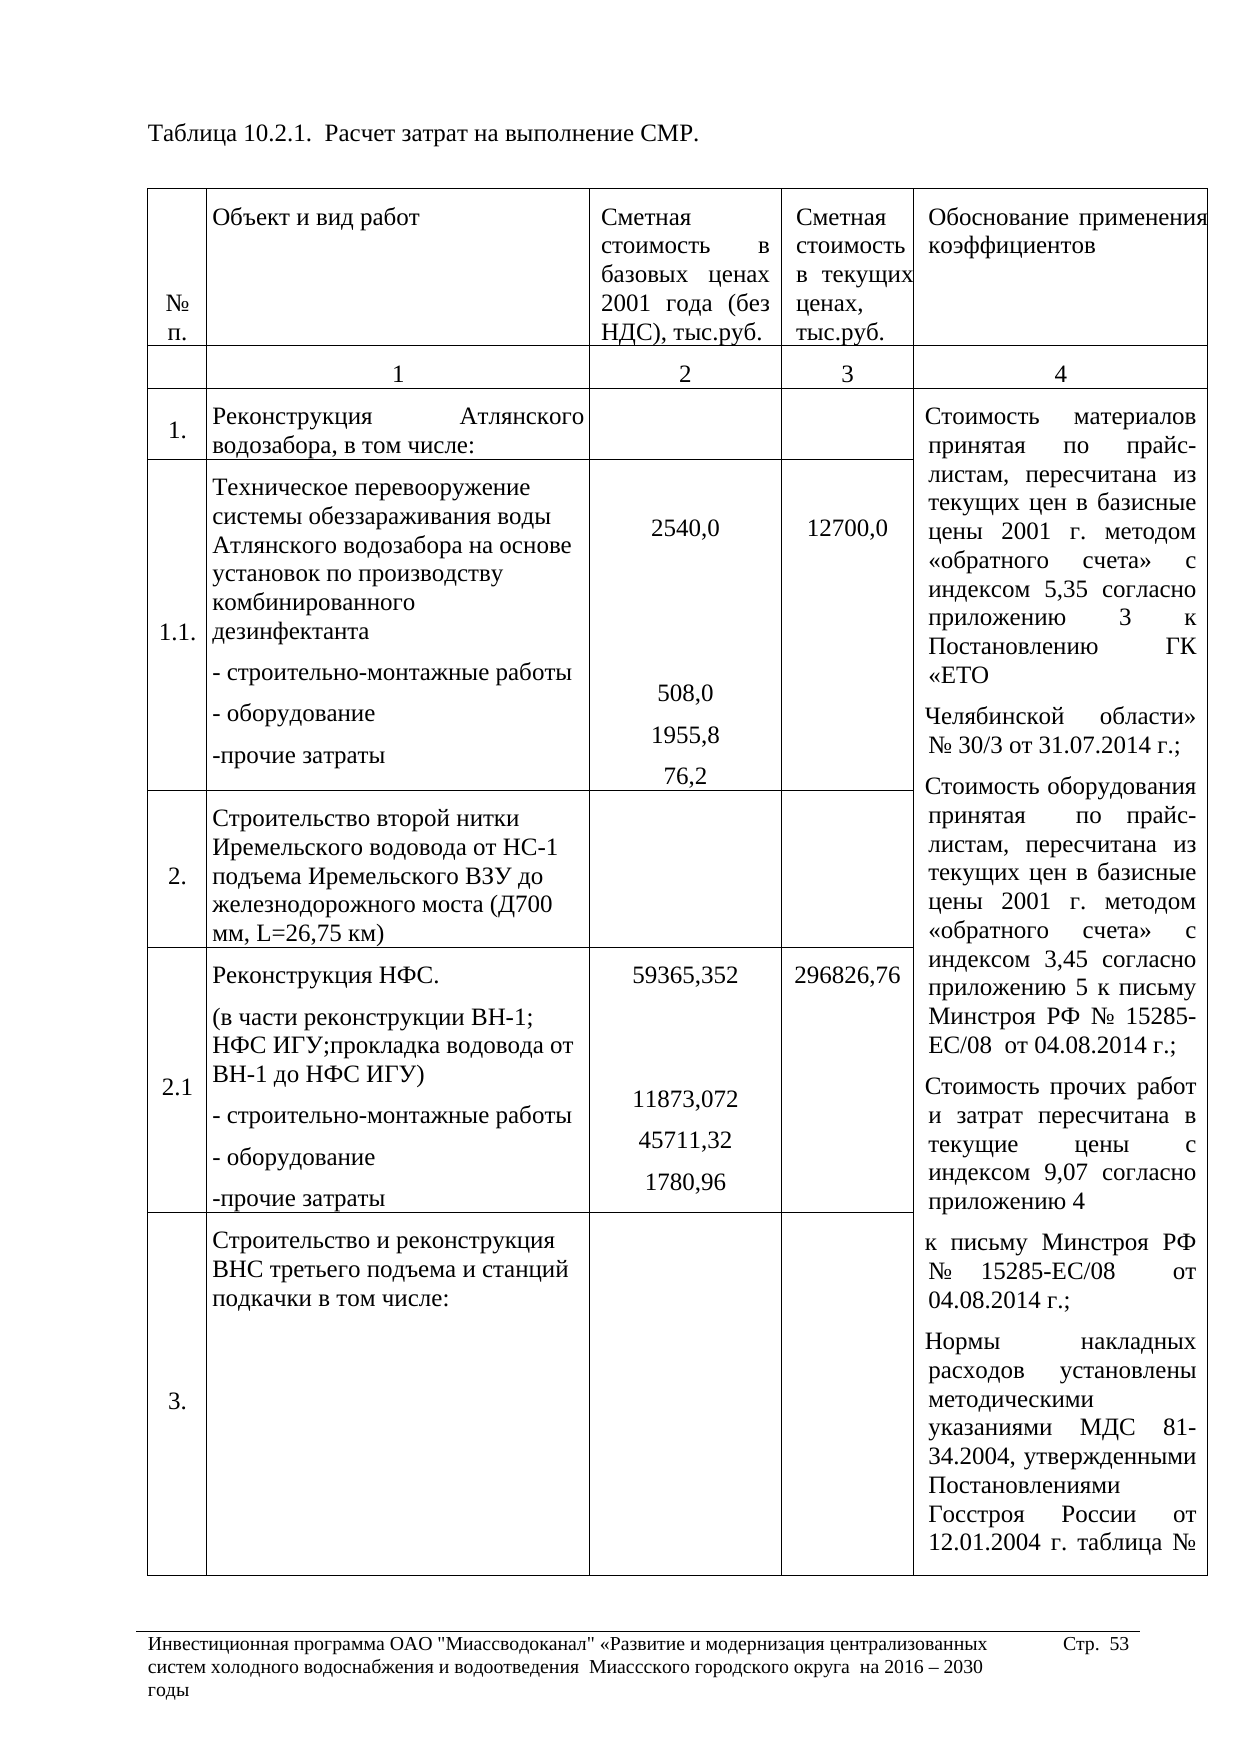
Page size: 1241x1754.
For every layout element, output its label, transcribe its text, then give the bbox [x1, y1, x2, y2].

table_cell 2540,0 508,0 1955,8 76,2 [590, 460, 781, 790]
table_cell [782, 791, 913, 947]
table_cell 1.1. [148, 460, 206, 790]
table_cell Строительство второй нитки Иремельского водовода от НС-1 подъема Иремельского ВЗУ до железнодорожного моста (Д700 мм, L=26,75 км) [207, 791, 589, 947]
table_cell Реконструкция НФС. (в части реконструкции ВН-1; НФС ИГУ;прокладка водовода от ВН-1 до НФС ИГУ) - строительно-монтажные работы - оборудование -прочие затраты [207, 948, 589, 1212]
table_cell 12700,0 [782, 460, 913, 790]
table_header № п. [148, 189, 206, 345]
table_header Объект и вид работ [207, 189, 589, 345]
table_cell Реконструкция Атлянского водозабора, в том числе: [207, 389, 589, 459]
table_header Обоснование применения коэффициентов [914, 189, 1207, 345]
table_cell [782, 389, 913, 459]
list Таблица 10.2.1. Расчет затрат на выполнение СМР. [148, 118, 1152, 147]
table_cell [590, 791, 781, 947]
table_cell 3. [148, 1213, 206, 1575]
table_cell 2 [590, 346, 781, 388]
table_cell Стоимость материалов принятая по прайс-листам, пересчитана из текущих цен в базисные цены 2001 г. методом «обратного счета» с индексом 5,35 согласно приложению 3 к Постановлению ГК «ЕТО Челябинской области» № 30/3 от 31.07.2014 г.; Стоимость оборудования принятая по прайс-листам, пересчитана из текущих цен в базисные цены 2001 г. методом «обратного счета» с индексом 3,45 согласно приложению 5 к письму Минстроя РФ № 15285-ЕС/08 от 04.08.2014 г.; Стоимость прочих работ и затрат пересчитана в текущие цены с индексом 9,07 согласно приложению 4 к письму Минстроя РФ № 15285-ЕС/08 от 04.08.2014 г.; Нормы накладных расходов установлены методическими указаниями МДС 81-34.2004, утвержденными Постановлениями Госстроя России от 12.01.2004 г. таблица № 4 и письмом Минрегиона РФ от 06.12.2010г. № 41099-КК08 Нормы сметной прибыли установлены методическими указаниями МДС 81-34.2004, утвержденными Постановлениями Госстроя России от 12.01.2004 г. и письмом Минрегиона РФ от 06.12.2010г. № 41099-КК08 Затраты, связанные с производством строительно-монтажных работ в зимнее время, приняты согласно нормам ГСНр 81-05-02-2001 таблица 2 п. 3.2 в размере 2,38 Резерв средств на непредвиденные затраты принят в размер 2% согласно МДС 81-34.2004, утвержденными Постановлениями Госстроя России от 12.01.2004 г. [914, 389, 1207, 1575]
table_cell 2. [148, 791, 206, 947]
table_cell 1. [148, 389, 206, 459]
table_cell [590, 1213, 781, 1575]
table_cell [782, 1213, 913, 1575]
table_header Сметная стоимость в текущих ценах, тыс.руб. [782, 189, 913, 345]
table_cell 296826,76 [782, 948, 913, 1212]
table_header Сметная стоимость в базовых ценах 2001 года (без НДС), тыс.руб. [590, 189, 781, 345]
table_cell [590, 389, 781, 459]
table_cell 1 [207, 346, 589, 388]
table_cell Техническое перевооружение системы обеззараживания воды Атлянского водозабора на основе установок по производству комбинированного дезинфектанта - строительно-монтажные работы - оборудование -прочие затраты [207, 460, 589, 790]
table_cell 2.1 [148, 948, 206, 1212]
table_cell Строительство и реконструкция ВНС третьего подъема и станций подкачки в том числе: [207, 1213, 589, 1575]
table_cell 59365,352 11873,072 45711,32 1780,96 [590, 948, 781, 1212]
table_cell 1 [148, 346, 206, 388]
table_cell 3 [782, 346, 913, 388]
table_cell 4 [914, 346, 1207, 388]
